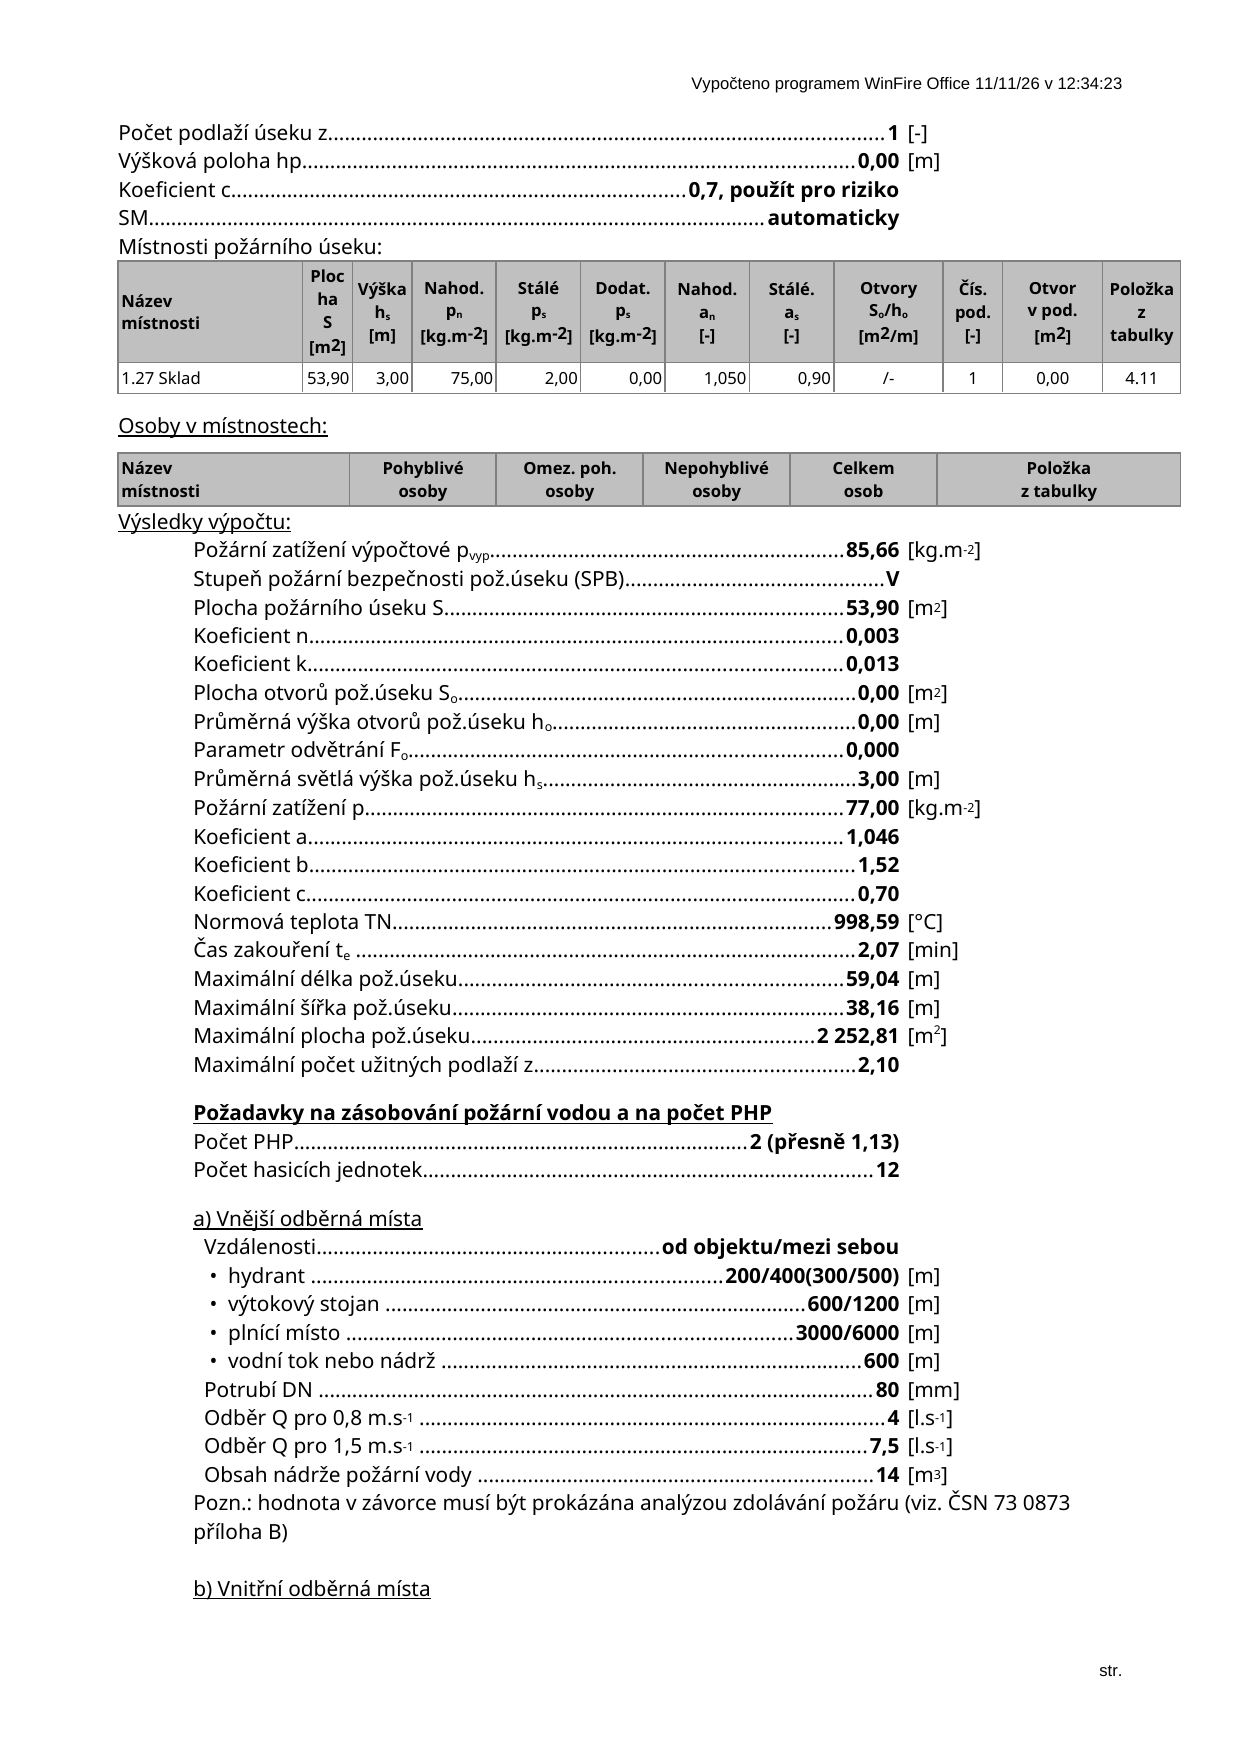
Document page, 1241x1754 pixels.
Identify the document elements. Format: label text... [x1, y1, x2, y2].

text Normová teplota TN 998,59 [°C] [193, 907, 1122, 936]
table_cell 1 [944, 363, 1002, 392]
text Místnosti požárního úseku: [118, 232, 1122, 260]
table_cell 0,90 [750, 363, 833, 392]
text Koeficient a 1,046 [193, 822, 1122, 850]
table_header Celkem osob [791, 454, 936, 505]
text • hydrant 200/400(300/500) [m] [193, 1261, 1122, 1289]
text Maximální šířka pož.úseku 38,16 [m] [193, 993, 1122, 1021]
text Potrubí DN 80 [mm] [193, 1375, 1122, 1403]
text Výsledky výpočtu: [118, 507, 1122, 535]
table_header Název místnosti [119, 262, 302, 362]
table_header Výška hs [m] [353, 262, 411, 362]
text a) Vnější odběrná místa [193, 1204, 1122, 1232]
text Maximální počet užitných podlaží z 2,10 [193, 1050, 1122, 1078]
table_cell /- [835, 363, 942, 392]
text Počet hasicích jednotek 12 [193, 1155, 1122, 1184]
text Koeficient c 0,70 [193, 879, 1122, 907]
table_cell 0,00 [1003, 363, 1102, 392]
text Požadavky na zásobování požární vodou a na počet PHP [193, 1098, 1122, 1127]
table_header Položka z tabulky [1103, 262, 1180, 362]
text Osoby v místnostech: [118, 411, 1122, 439]
table_cell 1.27 Sklad [119, 363, 302, 392]
text • plnící místo 3000/6000 [m] [193, 1318, 1122, 1346]
text b) Vnitřní odběrná místa [193, 1574, 1122, 1602]
table_cell 3,00 [353, 363, 411, 392]
text Maximální plocha pož.úseku 2 252,81 [m2] [193, 1021, 1122, 1050]
table_header Stálé ps [kg.m-2] [497, 262, 580, 362]
text Čas zakouření te 2,07 [min] [193, 936, 1122, 964]
text Koeficient b 1,52 [193, 850, 1122, 879]
text Plocha otvorů pož.úseku So 0,00 [m2] [193, 678, 1122, 707]
text Maximální délka pož.úseku 59,04 [m] [193, 964, 1122, 993]
text • vodní tok nebo nádrž 600 [m] [193, 1346, 1122, 1375]
table_header Otvory So/ho [m2/m] [835, 262, 942, 362]
text Koeficient n 0,003 [193, 621, 1122, 649]
text Průměrná světlá výška pož.úseku hs 3,00 [m] [193, 764, 1122, 793]
table_cell 2,00 [497, 363, 580, 392]
table_cell 4.11 [1103, 363, 1180, 392]
table_header Otvor v pod. [m2] [1003, 262, 1102, 362]
table_header Pohyblivé osoby [350, 454, 495, 505]
text Průměrná výška otvorů pož.úseku ho 0,00 [m] [193, 707, 1122, 736]
table_cell 75,00 [413, 363, 495, 392]
text Vzdálenosti od objektu/mezi sebou [193, 1232, 1122, 1261]
table_header Nepohyblivé osoby [644, 454, 789, 505]
table_header Nahod. an [-] [666, 262, 749, 362]
table_header Plocha S [m2] [303, 262, 352, 362]
text • výtokový stojan 600/1200 [m] [193, 1289, 1122, 1318]
table_cell 53,90 [303, 363, 352, 392]
table_header Stálé. as [-] [750, 262, 833, 362]
text Výšková poloha hp 0,00 [m] [118, 147, 1122, 175]
table_header Omez. poh. osoby [497, 454, 642, 505]
text Odběr Q pro 1,5 m.s-1 7,5 [l.s-1] [193, 1432, 1122, 1460]
table_cell 1,050 [666, 363, 749, 392]
text Počet PHP 2 (přesně 1,13) [193, 1127, 1122, 1155]
text Obsah nádrže požární vody 14 [m3] [193, 1460, 1122, 1488]
text Parametr odvětrání Fo 0,000 [193, 736, 1122, 764]
text Koeficient c 0,7, použít pro riziko [118, 175, 1122, 203]
table_header Položka z tabulky [938, 454, 1180, 505]
table_cell 0,00 [581, 363, 664, 392]
text Pozn.: hodnota v závorce musí být prokázána analýzou zdolávání požáru (viz. ČSN 73 0873 příloha B) [193, 1488, 1122, 1545]
text Odběr Q pro 0,8 m.s-1 4 [l.s-1] [193, 1403, 1122, 1432]
text SM automaticky [118, 203, 1122, 232]
table_header Čís. pod. [-] [944, 262, 1002, 362]
text Požární zatížení výpočtové pvyp 85,66 [kg.m-2] [193, 535, 1122, 564]
text Požární zatížení p 77,00 [kg.m-2] [193, 793, 1122, 822]
table_header Název místnosti [119, 454, 349, 505]
text Koeficient k 0,013 [193, 649, 1122, 678]
text Stupeň požární bezpečnosti pož.úseku (SPB) V [193, 564, 1122, 593]
table_header Nahod. pn [kg.m-2] [413, 262, 495, 362]
text Počet podlaží úseku z 1 [-] [118, 118, 1122, 147]
table_header Dodat. ps [kg.m-2] [581, 262, 664, 362]
text Plocha požárního úseku S 53,90 [m2] [193, 593, 1122, 621]
